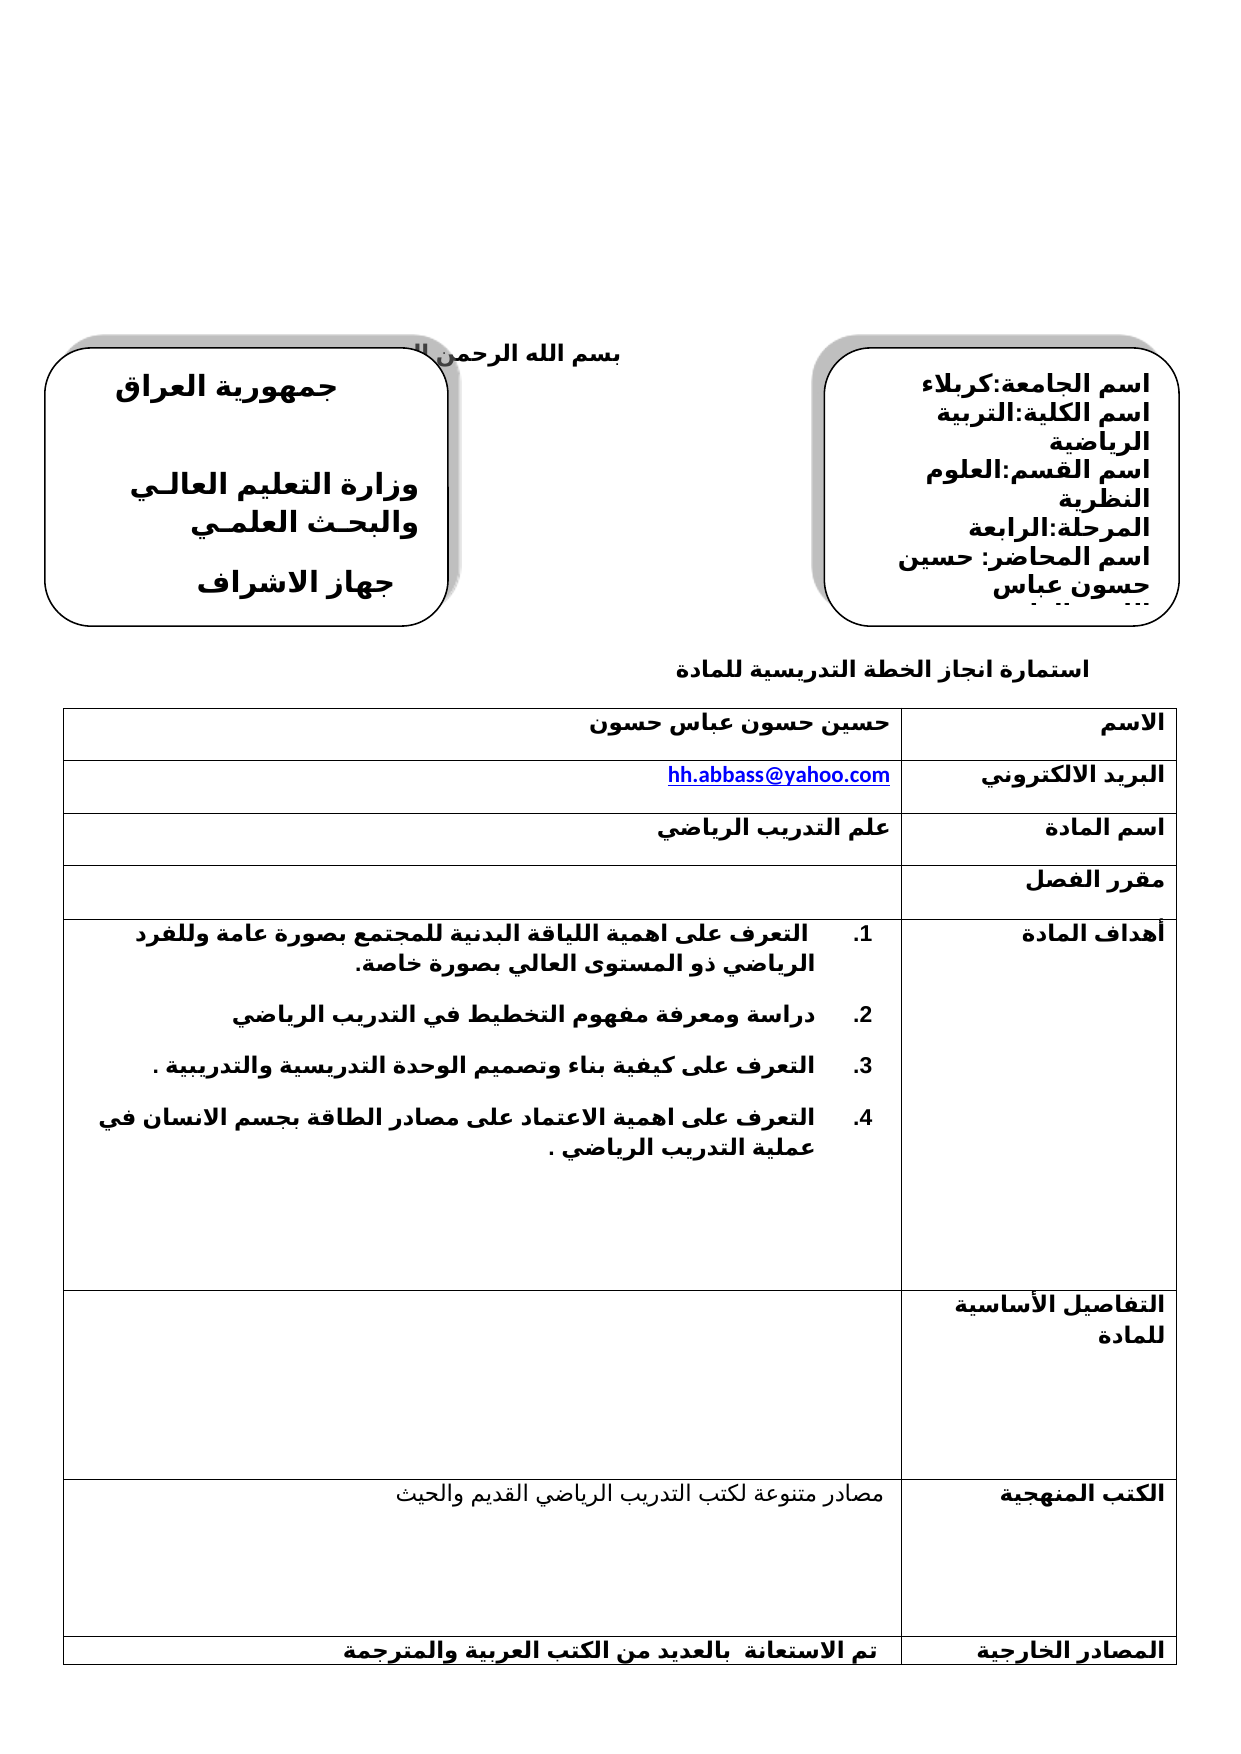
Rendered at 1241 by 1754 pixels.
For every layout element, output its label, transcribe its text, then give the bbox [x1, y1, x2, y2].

table_cell التعرف على اهمية اللياقة البدنية للمجتمع بصورة عامة وللفرد الرياضي ذو المستوى العالي بصورة خاصة. دراسة ومعرفة مفهوم التخطيط في التدريب الرياضي التعرف على كيفية بناء وتصميم الوحدة التدريسية والتدريبية . التعرف على اهمية الاعتماد على مصادر الطاقة بجسم الانسان في عملية التدريب الرياضي . [64, 920, 901, 1290]
table_cell أهداف المادة [902, 920, 1176, 1290]
table_cell التفاصيل الأساسية للمادة [902, 1291, 1176, 1478]
table_cell اسم المادة [902, 814, 1176, 865]
text استمارة انجاز الخطة التدريسية للمادة [75, 656, 1165, 683]
table_header الاسم [902, 709, 1176, 759]
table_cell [64, 1637, 901, 1664]
table_cell hh.abbass@yahoo.com [64, 761, 901, 813]
table_cell الكتب المنهجية [902, 1480, 1176, 1636]
text بسم الله الرحمن الرحيم [439, 340, 833, 366]
table_header حسين حسون عباس حسون [64, 709, 901, 759]
table_cell المصادر الخارجية [902, 1637, 1176, 1664]
table_cell مصادر متنوعة لكتب التدريب الرياضي القديم والحيث [64, 1480, 901, 1636]
table_cell [64, 1291, 901, 1478]
table_cell علم التدريب الرياضي [64, 814, 901, 865]
table_cell [64, 866, 901, 919]
table_cell البريد الالكتروني [902, 761, 1176, 813]
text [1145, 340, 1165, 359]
table_cell مقرر الفصل [902, 866, 1176, 919]
